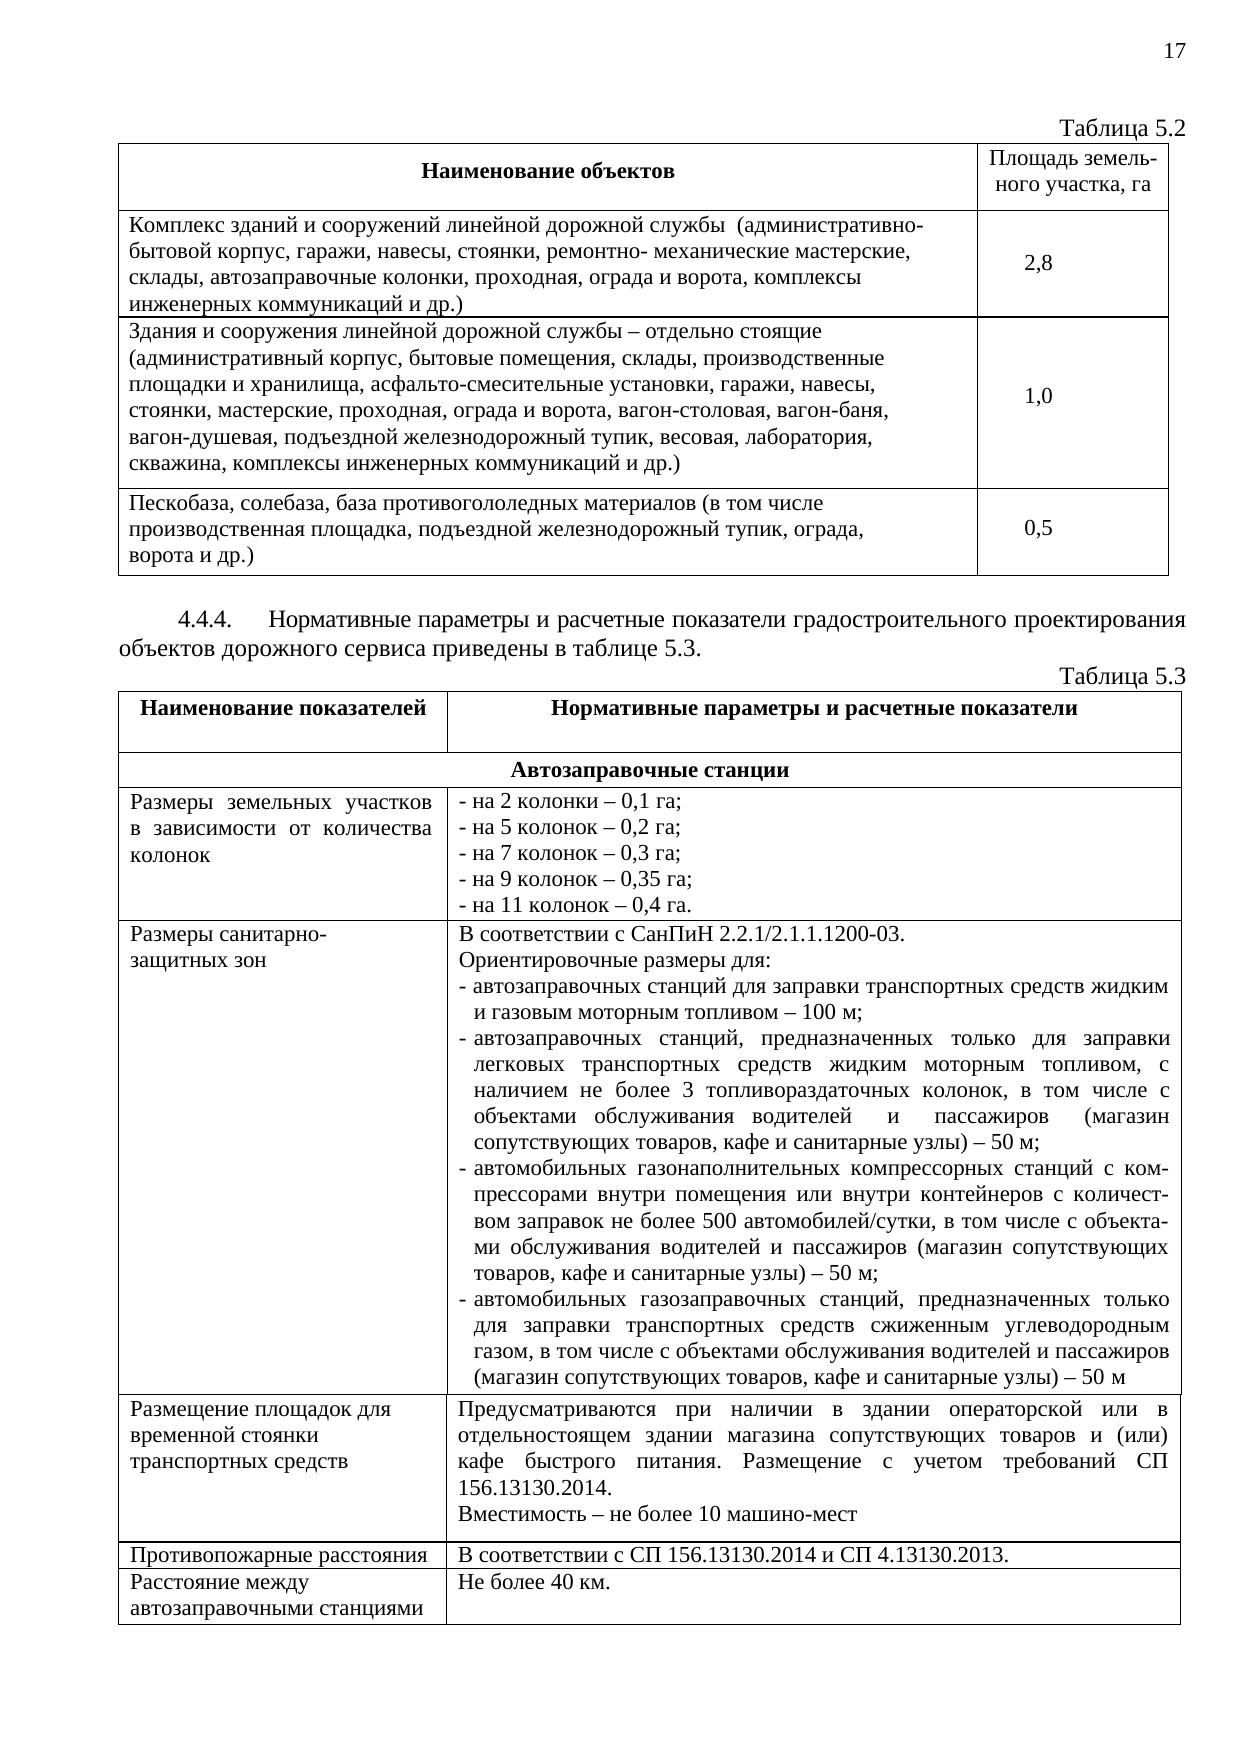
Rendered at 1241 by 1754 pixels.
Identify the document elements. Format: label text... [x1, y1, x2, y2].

table_cell Комплекс зданий и сооружений линейной дорожной службы (административно-бытовой корпус, гаражи, навесы, стоянки, ремонтно- механические мастерские, склады, автозаправочные колонки, проходная, ограда и ворота, комплексы инженерных коммуникаций и др.) [119, 211, 977, 316]
table_cell Предусматриваются при наличии в здании операторской или в отдельностоящем здании магазина сопутствующих товаров и (или) кафе быстрого питания. Размещение с учетом требований СП 156.13130.2014. Вместимость – не более 10 машино-мест [447, 1395, 1180, 1541]
text Таблица 5.2 [119, 113, 1186, 142]
table_cell 2,8 [978, 211, 1168, 316]
table_cell В соответствии с СП 156.13130.2014 и СП 4.13130.2013. [447, 1543, 1180, 1568]
text Таблица 5.3 [119, 661, 1186, 690]
table_cell Не более 40 км. [447, 1569, 1180, 1624]
table_cell Размещение площадок для временной стоянки транспортных средств [119, 1395, 446, 1541]
table_cell 0,5 [978, 489, 1168, 575]
table_header Площадь земель-ного участка, га [978, 144, 1168, 209]
table_cell Размеры санитарно- защитных зон [119, 921, 447, 1394]
table_header Наименование объектов [119, 144, 977, 209]
table_cell Размеры земельных участков в зависимости от количества колонок [119, 788, 447, 919]
table_cell Здания и сооружения линейной дорожной службы – отдельно стоящие (административный корпус, бытовые помещения, склады, производственные площадки и хранилища, асфальто-смесительные установки, гаражи, навесы, стоянки, мастерские, проходная, ограда и ворота, вагон-столовая, вагон-баня, вагон-душевая, подъездной железнодорожный тупик, весовая, лаборатория, скважина, комплексы инженерных коммуникаций и др.) [119, 318, 977, 488]
table_cell на 2 колонки – 0,1 га; на 5 колонок – 0,2 га; на 7 колонок – 0,3 га; на 9 колонок – 0,35 га; на 11 колонок – 0,4 га. [448, 788, 1181, 919]
list Нормативные параметры и расчетные показатели градостроительного проектирования объектов дорожного сервиса приведены в таблице 5.3. [119, 604, 1186, 661]
table_cell Расстояние между автозаправочными станциями [119, 1569, 446, 1624]
table_cell В соответствии с СанПиН 2.2.1/2.1.1.1200-03. Ориентировочные размеры для: автозаправочных станций для заправки транспортных средств жидким и газовым моторным топливом – 100 м; автозаправочных станций, предназначенных только для заправки легковых транспортных средств жидким моторным топливом, с наличием не более 3 топливораздаточных колонок, в том числе с объектами обслуживания водителей и пассажиров (магазин сопутствующих товаров, кафе и санитарные узлы) – 50 м; автомобильных газонаполнительных компрессорных станций с ком- прессорами внутри помещения или внутри контейнеров с количест- вом заправок не более 500 автомобилей/сутки, в том числе с объекта- ми обслуживания водителей и пассажиров (магазин сопутствующих товаров, кафе и санитарные узлы) – 50 м; автомобильных газозаправочных станций, предназначенных только для заправки транспортных средств сжиженным углеводородным газом, в том числе с объектами обслуживания водителей и пассажиров (магазин сопутствующих товаров, кафе и санитарные узлы) – 50 м [448, 921, 1181, 1394]
table_cell Пескобаза, солебаза, база противогололедных материалов (в том числе производственная площадка, подъездной железнодорожный тупик, ограда, ворота и др.) [119, 489, 977, 575]
table_header Нормативные параметры и расчетные показатели [448, 692, 1181, 752]
table_header Наименование показателей [119, 692, 447, 752]
table_cell 1,0 [978, 318, 1168, 488]
table_cell Противопожарные расстояния [119, 1543, 446, 1568]
table_cell Автозаправочные станции [119, 753, 1181, 787]
